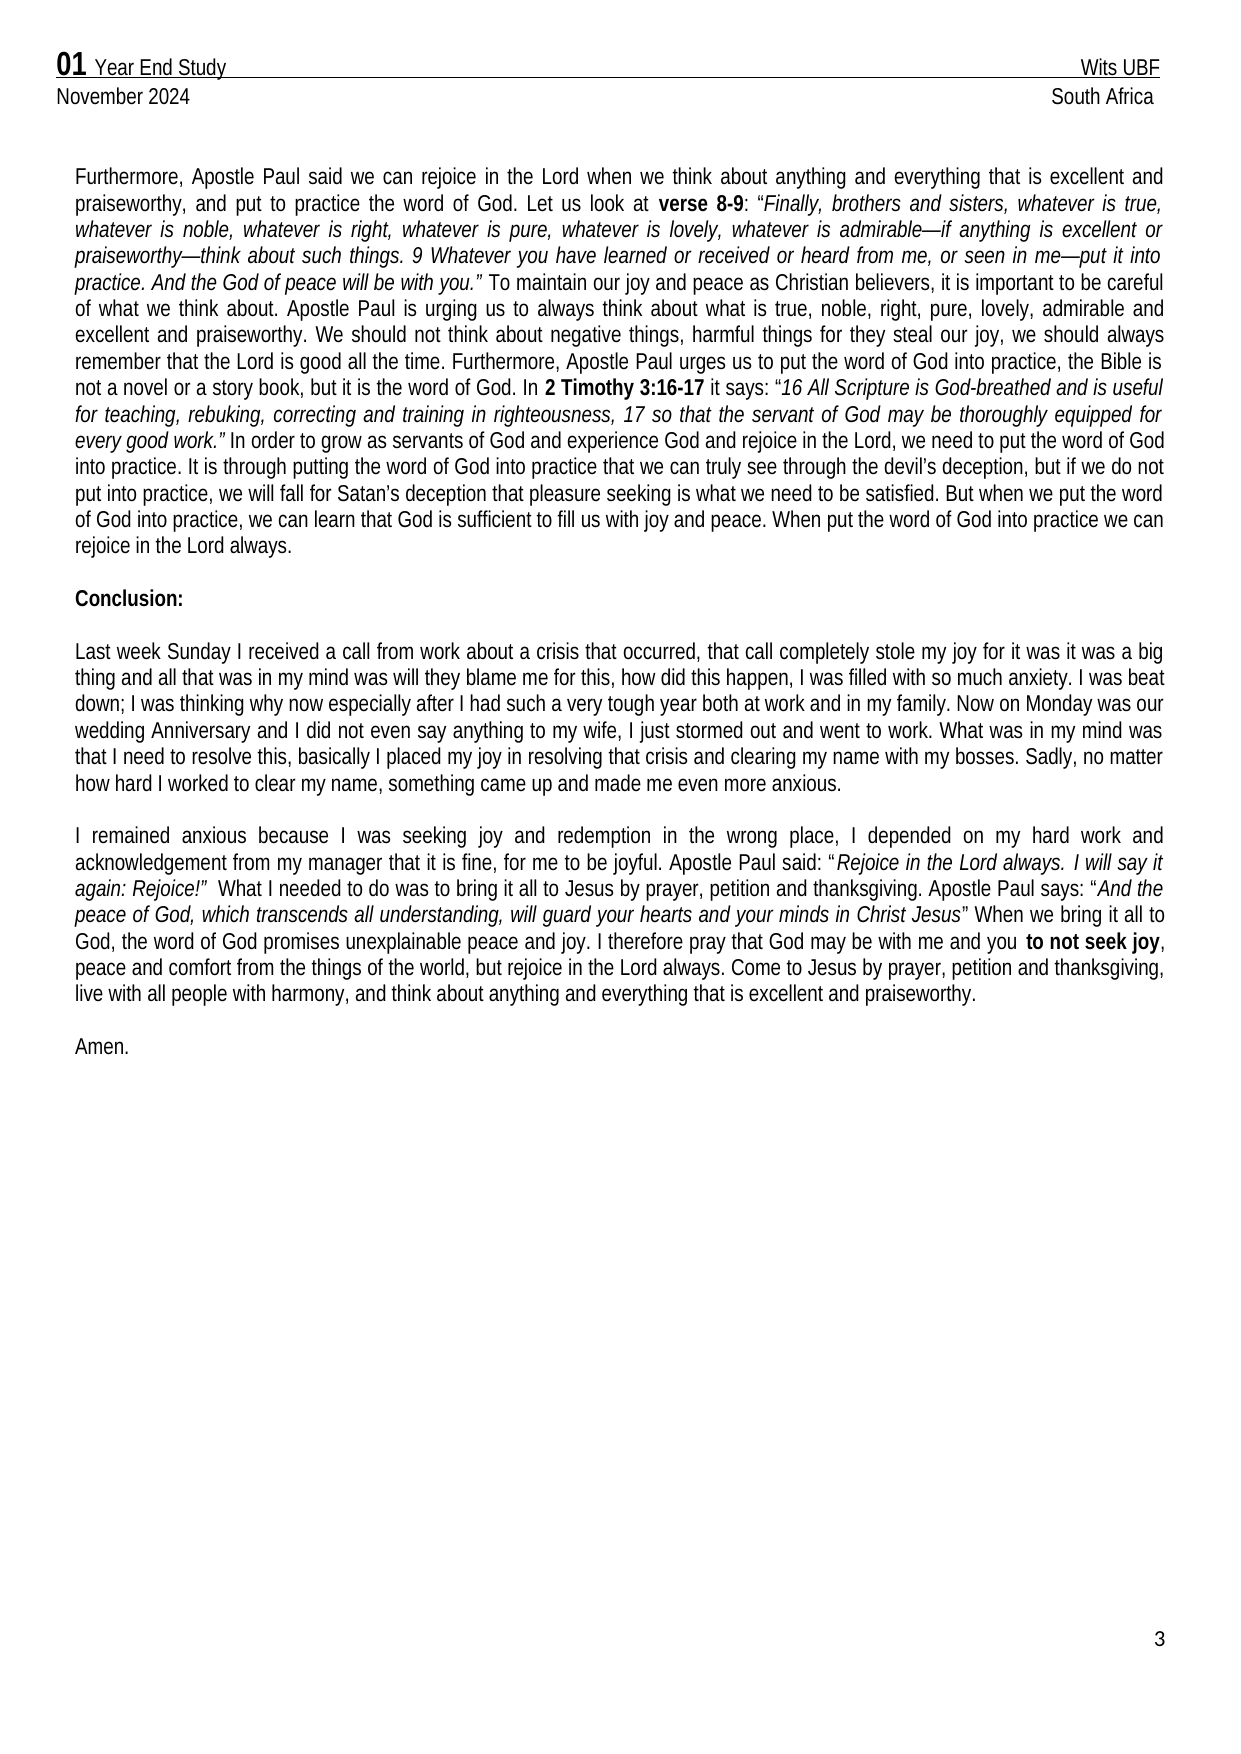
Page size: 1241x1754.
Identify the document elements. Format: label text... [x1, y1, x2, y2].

text Conclusion: [75, 585, 1165, 611]
text Amen. [75, 1033, 1165, 1059]
text Last week Sunday I received a call from work about a crisis that occurred, that call completely stole my joy for it was it was a big thing and all that was in my mind was will they blame me for this, how did this happen, I was filled with so much anxiety. I was beat down; I was thinking why now especially after I had such a very tough year both at work and in my family. Now on Monday was our wedding Anniversary and I did not even say anything to my wife, I just stormed out and went to work. What was in my mind was that I need to resolve this, basically I placed my joy in resolving that crisis and clearing my name with my bosses. Sadly, no matter how hard I worked to clear my name, something came up and made me even more anxious. [75, 638, 1165, 796]
text I remained anxious because I was seeking joy and redemption in the wrong place, I depended on my hard work and acknowledgement from my manager that it is fine, for me to be joyful. Apostle Paul said: “Rejoice in the Lord always. I will say it again: Rejoice!” What I needed to do was to bring it all to Jesus by prayer, petition and thanksgiving. Apostle Paul says: “And the peace of God, which transcends all understanding, will guard your hearts and your minds in Christ Jesus” When we bring it all to God, the word of God promises unexplainable peace and joy. I therefore pray that God may be with me and you to not seek joy, peace and comfort from the things of the world, but rejoice in the Lord always. Come to Jesus by prayer, petition and thanksgiving, live with all people with harmony, and think about anything and everything that is excellent and praiseworthy. [75, 822, 1165, 1007]
text Furthermore, Apostle Paul said we can rejoice in the Lord when we think about anything and everything that is excellent and praiseworthy, and put to practice the word of God. Let us look at verse 8-9: “Finally, brothers and sisters, whatever is true, whatever is noble, whatever is right, whatever is pure, whatever is lovely, whatever is admirable—if anything is excellent or praiseworthy—think about such things. 9 Whatever you have learned or received or heard from me, or seen in me—put it into practice. And the God of peace will be with you.” To maintain our joy and peace as Christian believers, it is important to be careful of what we think about. Apostle Paul is urging us to always think about what is true, noble, right, pure, lovely, admirable and excellent and praiseworthy. We should not think about negative things, harmful things for they steal our joy, we should always remember that the Lord is good all the time. Furthermore, Apostle Paul urges us to put the word of God into practice, the Bible is not a novel or a story book, but it is the word of God. In 2 Timothy 3:16-17 it says: “16 All Scripture is God-breathed and is useful for teaching, rebuking, correcting and training in righteousness, 17 so that the servant of God may be thoroughly equipped for every good work.” In order to grow as servants of God and experience God and rejoice in the Lord, we need to put the word of God into practice. It is through putting the word of God into practice that we can truly see through the devil’s deception, but if we do not put into practice, we will fall for Satan’s deception that pleasure seeking is what we need to be satisfied. But when we put the word of God into practice, we can learn that God is sufficient to fill us with joy and peace. When put the word of God into practice we can rejoice in the Lord always. [75, 163, 1165, 559]
